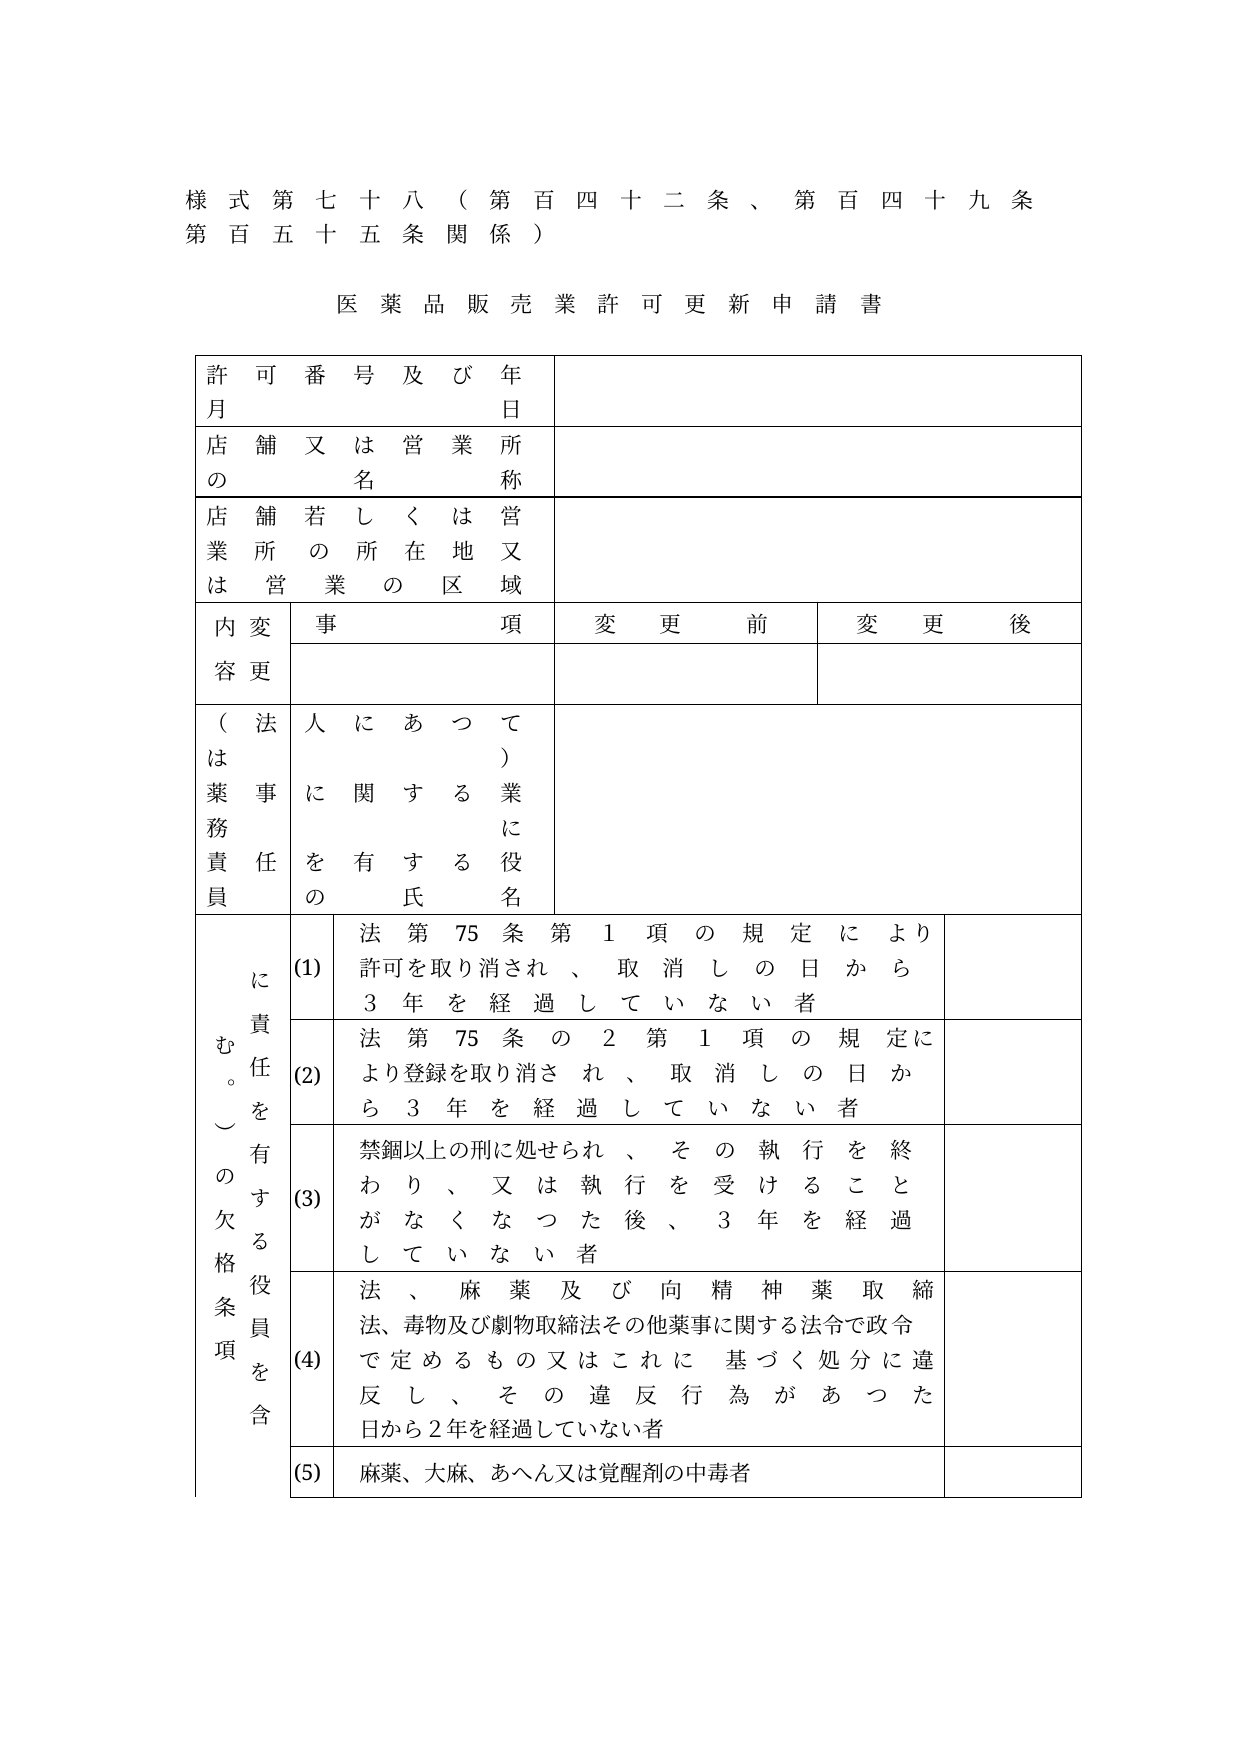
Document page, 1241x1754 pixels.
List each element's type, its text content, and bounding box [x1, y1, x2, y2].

table_cell 店舗若しくは営業所の所在地又は営業の区域 [196, 498, 554, 602]
text 様式第七十八（第百四十二条、第百四十九条、第百五十五条関係） [185, 181, 1056, 251]
table_header [555, 356, 1081, 426]
table_cell (1) [291, 915, 333, 1019]
table_cell [945, 1020, 1081, 1124]
table_cell [945, 1125, 1081, 1271]
table_cell (2) [291, 1020, 333, 1124]
table_cell [818, 644, 1081, 704]
table_cell (4) [291, 1272, 333, 1446]
table_cell 変更前 [555, 603, 817, 643]
table_cell に責任を有する役員を含む。）の欠格条項 申請者（法人にあつては、薬事に関する業務 [196, 915, 290, 1497]
table_cell 事項 [291, 603, 554, 643]
table_cell [555, 644, 817, 704]
table_cell （法人にあつては） 薬事に関する業務に 責任を有する役員の氏名 [196, 705, 290, 913]
table_cell 法第75条第１項の規定により許可を取り消され、取消しの日から３年を経過していない者 [334, 915, 944, 1019]
table_cell (5) [291, 1447, 333, 1497]
table_cell 店舗又は営業所の名称 [196, 427, 554, 496]
table_cell 禁錮以上の刑に処せられ、その執行を終わり、又は執行を受けることがなくなつた後、３年を経過していない者 [334, 1125, 944, 1271]
table_cell 法第75条の２第１項の規定により登録を取り消され、取消しの日から３年を経過していない者 [334, 1020, 944, 1124]
table_cell [291, 644, 554, 704]
table_cell （法人にあつては） 薬事に関する業務に 責任を有する役員の氏名 [291, 705, 554, 913]
table_cell 変更内容 [196, 603, 290, 704]
table_cell 法、麻薬及び向精神薬取締法、毒物及び劇物取締法その他薬事に関する法令で政令で定めるもの又はこれに基づく処分に違反し、その違反行為があつた日から２年を経過していない者 [334, 1272, 944, 1446]
table_cell 麻薬、大麻、あへん又は覚醒剤の中毒者 [334, 1447, 944, 1497]
text 医薬品販売業許可更新申請書 [185, 286, 1056, 320]
table_cell [945, 1272, 1081, 1446]
table_cell [945, 1447, 1081, 1497]
table_cell 変更後 [818, 603, 1081, 643]
table_header 許可番号及び年月日 [196, 356, 554, 426]
table_cell [555, 705, 1081, 913]
table_cell [945, 915, 1081, 1019]
table_cell [555, 427, 1081, 496]
table_cell (3) [291, 1125, 333, 1271]
table_cell [555, 498, 1081, 602]
